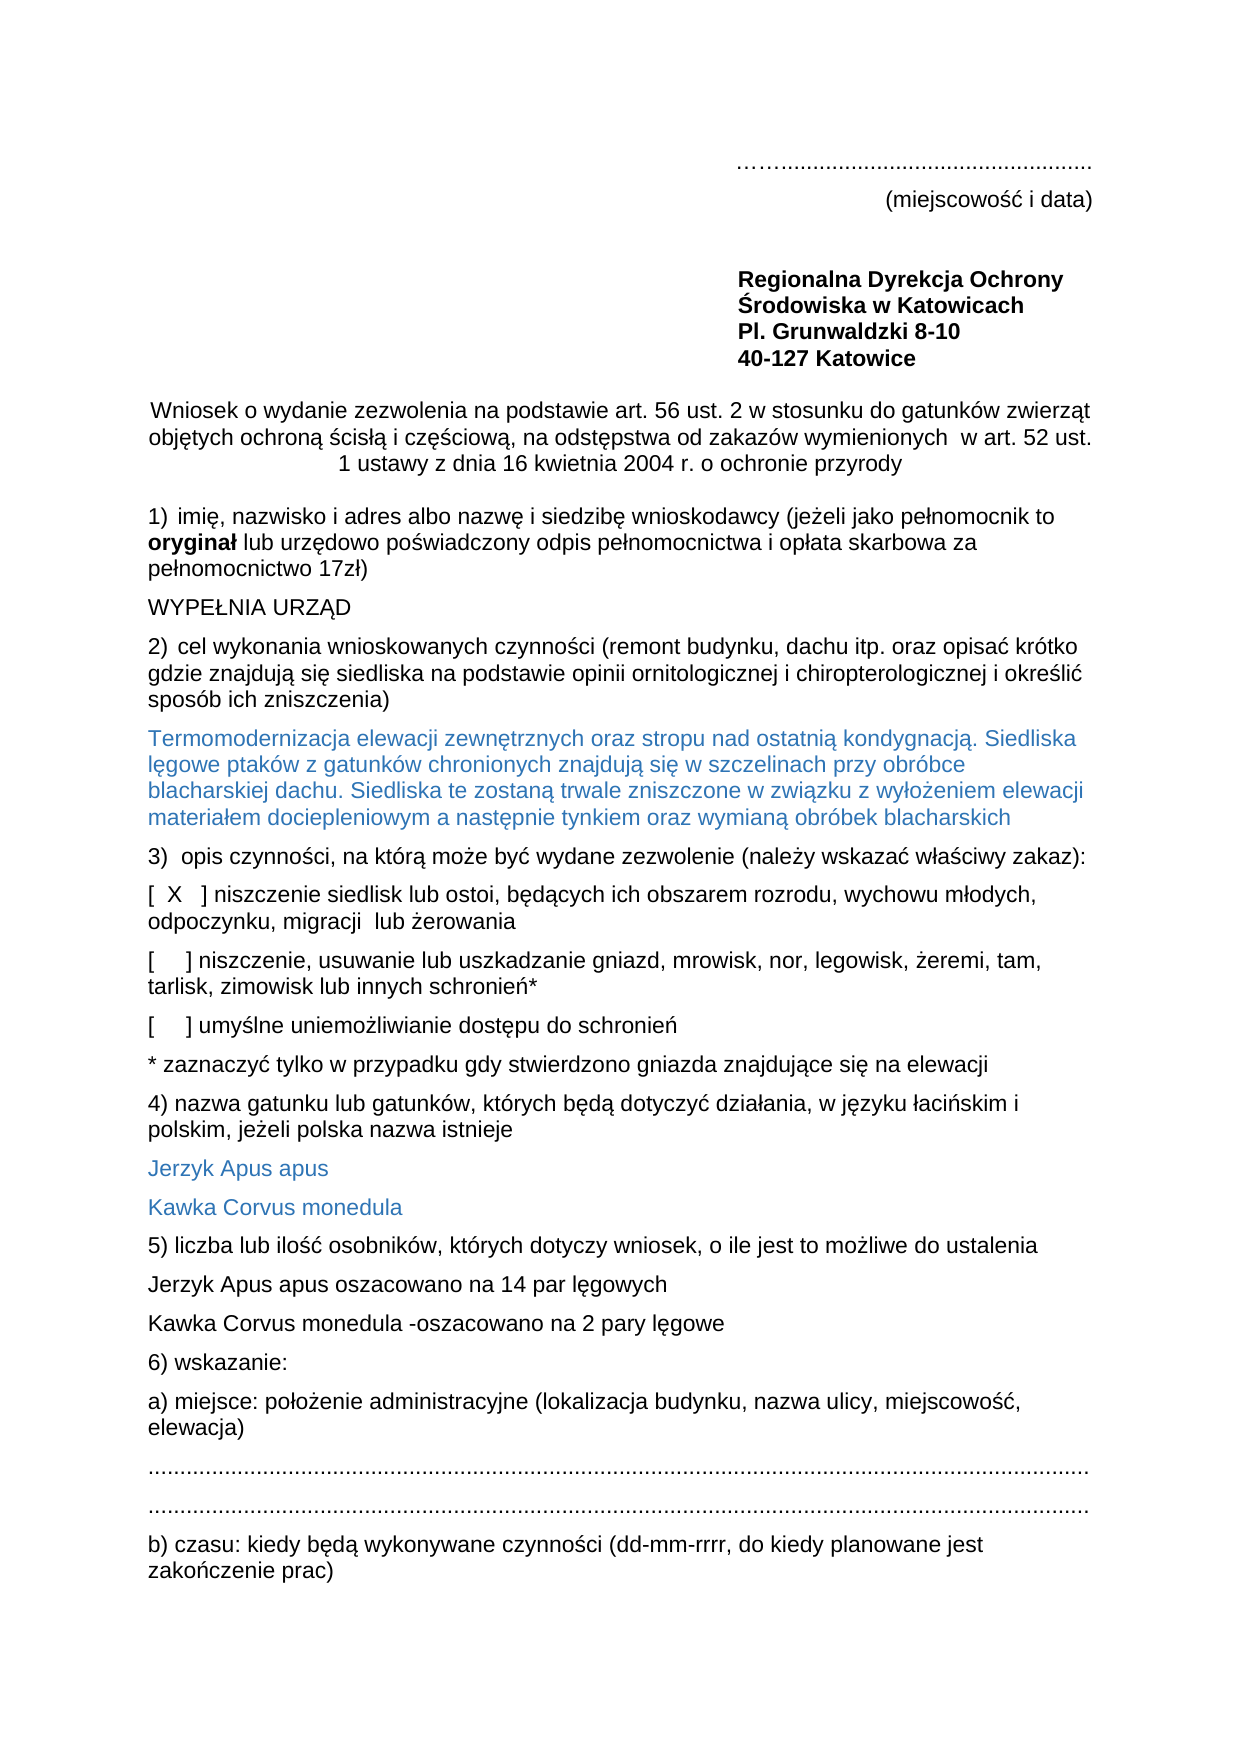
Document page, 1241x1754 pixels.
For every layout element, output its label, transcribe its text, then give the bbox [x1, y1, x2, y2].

text Jerzyk Apus apus oszacowano na 14 par lęgowych [148, 1271, 1093, 1298]
text [ ] umyślne uniemożliwianie dostępu do schronień [148, 1012, 1093, 1038]
text (miejscowość i data) [148, 186, 1093, 213]
text Pl. Grunwaldzki 8-10 [738, 318, 1093, 344]
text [148, 1492, 1093, 1518]
text 5) liczba lub ilość osobników, których dotyczy wniosek, o ile jest to możliwe do ustalenia [148, 1232, 1093, 1259]
text Regionalna Dyrekcja Ochrony Środowiska w Katowicach [738, 266, 1093, 318]
list imię, nazwisko i adres albo nazwę i siedzibę wnioskodawcy (jeżeli jako pełnomocnik to oryginał lub urzędowo poświadczony odpis pełnomocnictwa i opłata skarbowa za pełnomocnictwo 17zł) [148, 503, 1093, 582]
text 40-127 Katowice [738, 344, 1093, 371]
text Jerzyk Apus apus [148, 1155, 1093, 1181]
text 3) opis czynności, na którą może być wydane zezwolenie (należy wskazać właściwy zakaz): [148, 843, 1093, 869]
text Kawka Corvus monedula [148, 1194, 1093, 1220]
text .................................................................................................................................................... [148, 1453, 1093, 1479]
text [ ] niszczenie, usuwanie lub uszkadzanie gniazd, mrowisk, nor, legowisk, żeremi, tam, tarlisk, zimowisk lub innych schronień* [148, 947, 1093, 999]
text [ X ] niszczenie siedlisk lub ostoi, będących ich obszarem rozrodu, wychowu młodych, odpoczynku, migracji lub żerowania [148, 881, 1093, 934]
text 2) cel wykonania wnioskowanych czynności (remont budynku, dachu itp. oraz opisać krótko gdzie znajdują się siedliska na podstawie opinii ornitologicznej i chiropterologicznej i określić sposób ich zniszczenia) [148, 633, 1093, 712]
text WYPEŁNIA URZĄD [148, 594, 1093, 621]
text Wniosek o wydanie zezwolenia na podstawie art. 56 ust. 2 w stosunku do gatunków zwierząt objętych ochroną ścisłą i częściową, na odstępstwa od zakazów wymienionych w art. 52 ust. 1 ustawy z dnia 16 kwietnia 2004 r. o ochronie przyrody [148, 397, 1093, 476]
text a) miejsce: położenie administracyjne (lokalizacja budynku, nazwa ulicy, miejscowość, elewacja) [148, 1388, 1093, 1441]
text b) czasu: kiedy będą wykonywane czynności (dd-mm-rrrr, do kiedy planowane jest zakończenie prac) [148, 1531, 1093, 1583]
text 4) nazwa gatunku lub gatunków, których będą dotyczyć działania, w języku łacińskim i polskim, jeżeli polska nazwa istnieje [148, 1089, 1093, 1142]
text * zaznaczyć tylko w przypadku gdy stwierdzono gniazda znajdujące się na elewacji [148, 1051, 1093, 1077]
text 6) wskazanie: [148, 1349, 1093, 1375]
text ……................................................. [148, 148, 1093, 174]
text Termomodernizacja elewacji zewnętrznych oraz stropu nad ostatnią kondygnacją. Siedliska lęgowe ptaków z gatunków chronionych znajdują się w szczelinach przy obróbce blacharskiej dachu. Siedliska te zostaną trwale zniszczone w związku z wyłożeniem elewacji materiałem dociepleniowym a następnie tynkiem oraz wymianą obróbek blacharskich [148, 725, 1093, 830]
text Kawka Corvus monedula -oszacowano na 2 pary lęgowe [148, 1310, 1093, 1337]
